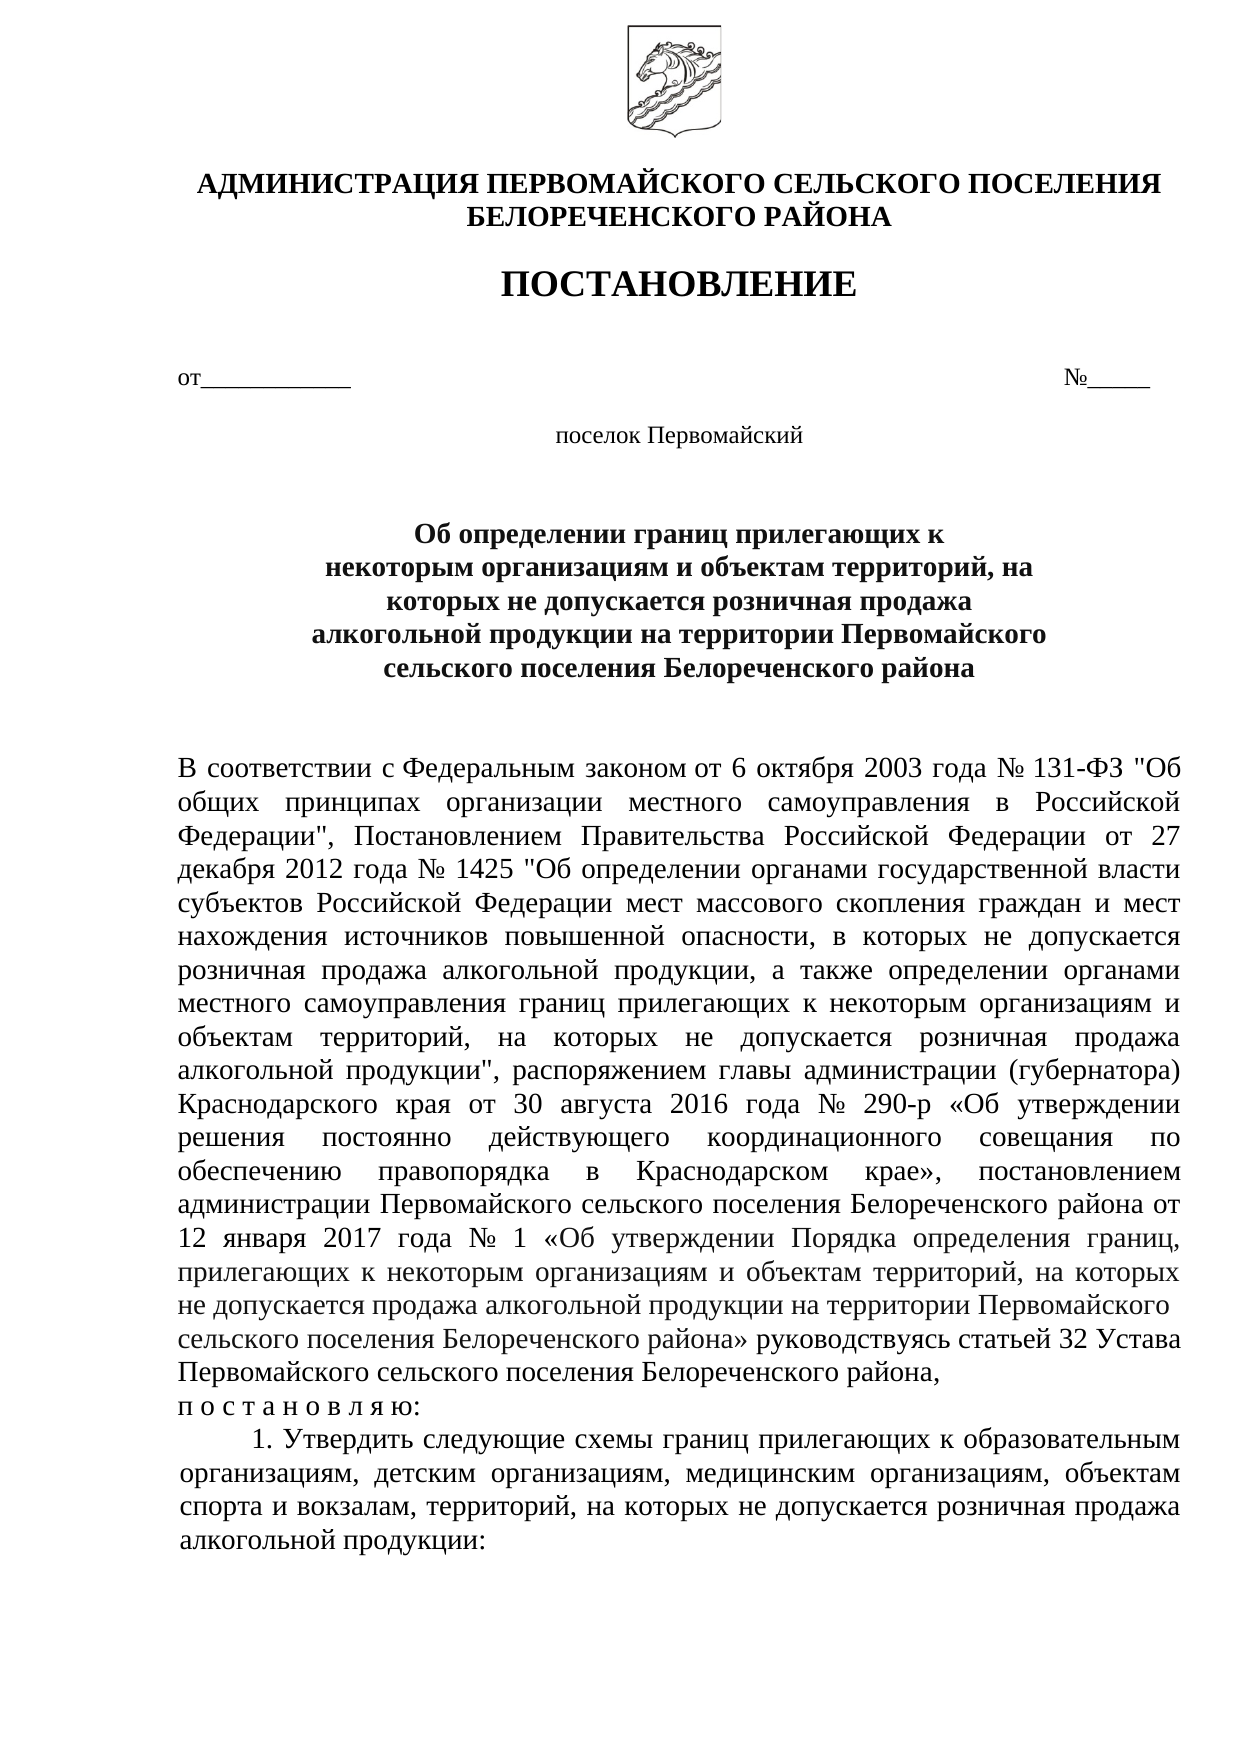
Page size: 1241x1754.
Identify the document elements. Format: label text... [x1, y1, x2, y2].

text от____________ №_____ [177, 362, 1181, 391]
text сельского поселения Белореченского района» руководствуясь статьей 32 Устава Первомайского сельского поселения Белореченского района, [177, 1321, 1181, 1388]
picture [627, 25, 722, 138]
text которых не допускается розничная продажа [177, 583, 1181, 616]
text АДМИНИСТРАЦИЯ ПЕРВОМАЙСКОГО СЕЛЬСКОГО ПОСЕЛЕНИЯ БЕЛОРЕЧЕНСКОГО РАЙОНА [177, 166, 1181, 233]
text п о с т а н о в л я ю: [177, 1388, 1181, 1421]
text некоторым организациям и объектам территорий, на [177, 549, 1181, 583]
text Об определении границ прилегающих к [177, 516, 1181, 549]
text В соответствии с Федеральным законом от 6 октября 2003 года № 131-ФЗ "Об общих принципах организации местного самоуправления в Российской Федерации", Постановлением Правительства Российской Федерации от 27 декабря 2012 года № 1425 "Об определении органами государственной власти субъектов Российской Федерации мест массового скопления граждан и мест нахождения источников повышенной опасности, в которых не допускается розничная продажа алкогольной продукции, а также определении органами местного самоуправления границ прилегающих к некоторым организациям и объектам территорий, на которых не допускается розничная продажа алкогольной продукции", распоряжением главы администрации (губернатора) Краснодарского края от 30 августа 2016 года № 290-р «Об утверждении решения постоянно действующего координационного совещания по обеспечению правопорядка в Краснодарском крае», постановлением администрации Первомайского сельского поселения Белореченского района от 12 января 2017 года № 1 «Об утверждении Порядка определения границ, прилегающих к некоторым организациям и объектам территорий, на которых не допускается продажа алкогольной продукции на территории Первомайского [177, 751, 1181, 1321]
text ПОСТАНОВЛЕНИЕ [177, 262, 1181, 305]
text сельского поселения Белореченского района [177, 650, 1181, 683]
text алкогольной продукции на территории Первомайского [177, 616, 1181, 650]
text поселок Первомайский [177, 420, 1181, 449]
text 1. Утвердить следующие схемы границ прилегающих к образовательным организациям, детским организациям, медицинским организациям, объектам спорта и вокзалам, территорий, на которых не допускается розничная продажа алкогольной продукции: [179, 1421, 1181, 1556]
